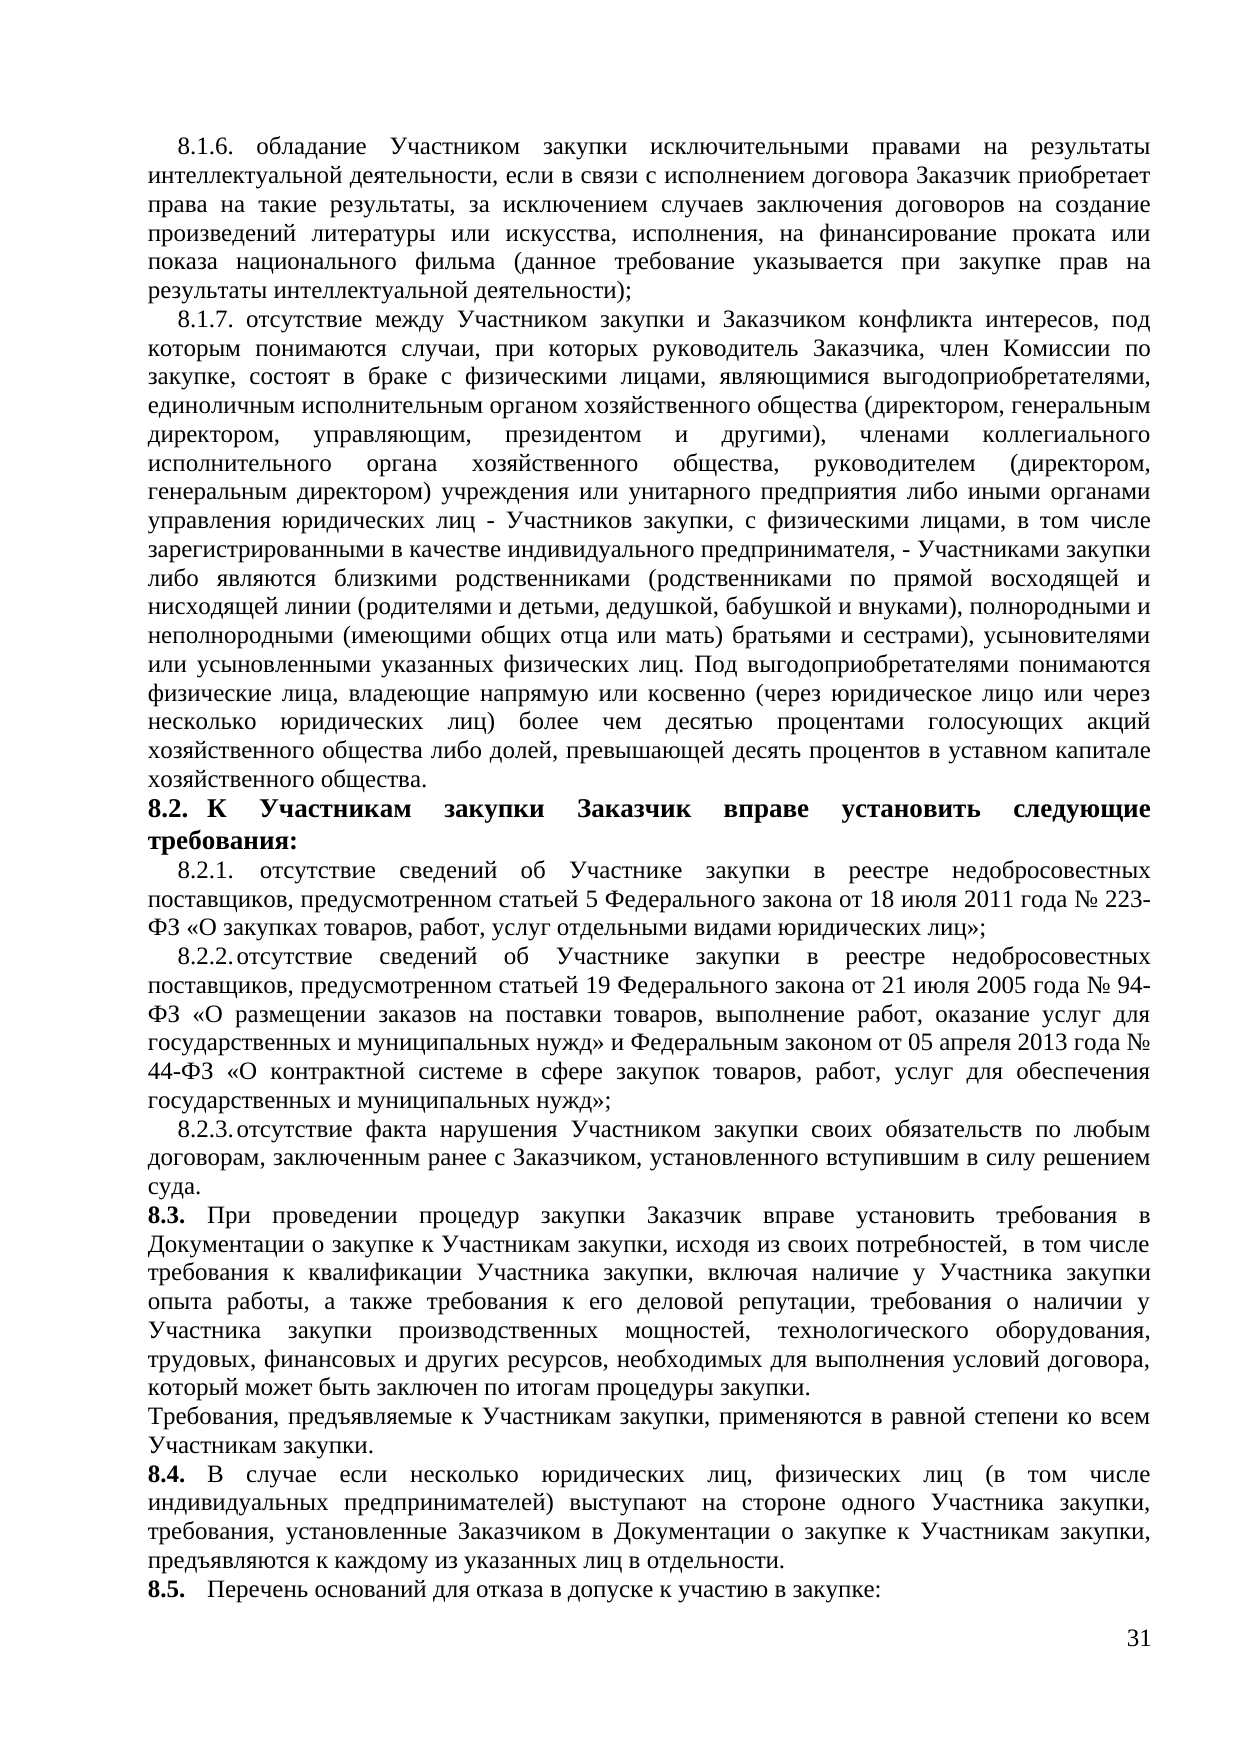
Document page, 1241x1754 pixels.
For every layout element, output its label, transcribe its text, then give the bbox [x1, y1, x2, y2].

list В случае если несколько юридических лиц, физических лиц (в том числе индивидуальных предпринимателей) выступают на стороне одного Участника закупки, требования, установленные Заказчиком в Документации о закупке к Участникам закупки, предъявляются к каждому из указанных лиц в отдельности. [148, 1459, 1152, 1574]
list Перечень оснований для отказа в допуске к участию в закупке: [148, 1574, 1152, 1602]
text Требования, предъявляемые к Участникам закупки, применяются в равной степени ко всем Участникам закупки. [148, 1401, 1152, 1459]
text 8.1.7. отсутствие между Участником закупки и Заказчиком конфликта интересов, под которым понимаются случаи, при которых руководитель Заказчика, член Комиссии по закупке, состоят в браке с физическими лицами, являющимися выгодоприобретателями, единоличным исполнительным органом хозяйственного общества (директором, генеральным директором, управляющим, президентом и другими), членами коллегиального исполнительного органа хозяйственного общества, руководителем (директором, генеральным директором) учреждения или унитарного предприятия либо иными органами управления юридических лиц - Участников закупки, с физическими лицами, в том числе зарегистрированными в качестве индивидуального предпринимателя, - Участниками закупки либо являются близкими родственниками (родственниками по прямой восходящей и нисходящей линии (родителями и детьми, дедушкой, бабушкой и внуками), полнородными и неполнородными (имеющими общих отца или мать) братьями и сестрами), усыновителями или усыновленными указанных физических лиц. Под выгодоприобретателями понимаются физические лица, владеющие напрямую или косвенно (через юридическое лицо или через несколько юридических лиц) более чем десятью процентами голосующих акций хозяйственного общества либо долей, превышающей десять процентов в уставном капитале хозяйственного общества. [148, 304, 1152, 793]
list При проведении процедур закупки Заказчик вправе установить требования в Документации о закупке к Участникам закупки, исходя из своих потребностей, в том числе требования к квалификации Участника закупки, включая наличие у Участника закупки опыта работы, а также требования к его деловой репутации, требования о наличии у Участника закупки производственных мощностей, технологического оборудования, трудовых, финансовых и других ресурсов, необходимых для выполнения условий договора, который может быть заключен по итогам процедуры закупки. [148, 1200, 1152, 1401]
list отсутствие сведений об Участнике закупки в реестре недобросовестных поставщиков, предусмотренном статьей 19 Федерального закона от 21 июля 2005 года № 94-ФЗ «О размещении заказов на поставки товаров, выполнение работ, оказание услуг для государственных и муниципальных нужд» и Федеральным законом от 05 апреля 2013 года № 44-ФЗ «О контрактной системе в сфере закупок товаров, работ, услуг для обеспечения государственных и муниципальных нужд»; [148, 941, 1152, 1114]
list отсутствие сведений об Участнике закупки в реестре недобросовестных поставщиков, предусмотренном статьей 5 Федерального закона от 18 июля 2011 года № 223-ФЗ «О закупках товаров, работ, услуг отдельными видами юридических лиц»; [148, 855, 1152, 941]
text 8.1.6. обладание Участником закупки исключительными правами на результаты интеллектуальной деятельности, если в связи с исполнением договора Заказчик приобретает права на такие результаты, за исключением случаев заключения договоров на создание произведений литературы или искусства, исполнения, на финансирование проката или показа национального фильма (данное требование указывается при закупке прав на результаты интеллектуальной деятельности); [148, 131, 1152, 304]
list К Участникам закупки Заказчик вправе установить следующие требования: [148, 793, 1152, 855]
list отсутствие факта нарушения Участником закупки своих обязательств по любым договорам, заключенным ранее с Заказчиком, установленного вступившим в силу решением суда. [148, 1114, 1152, 1200]
